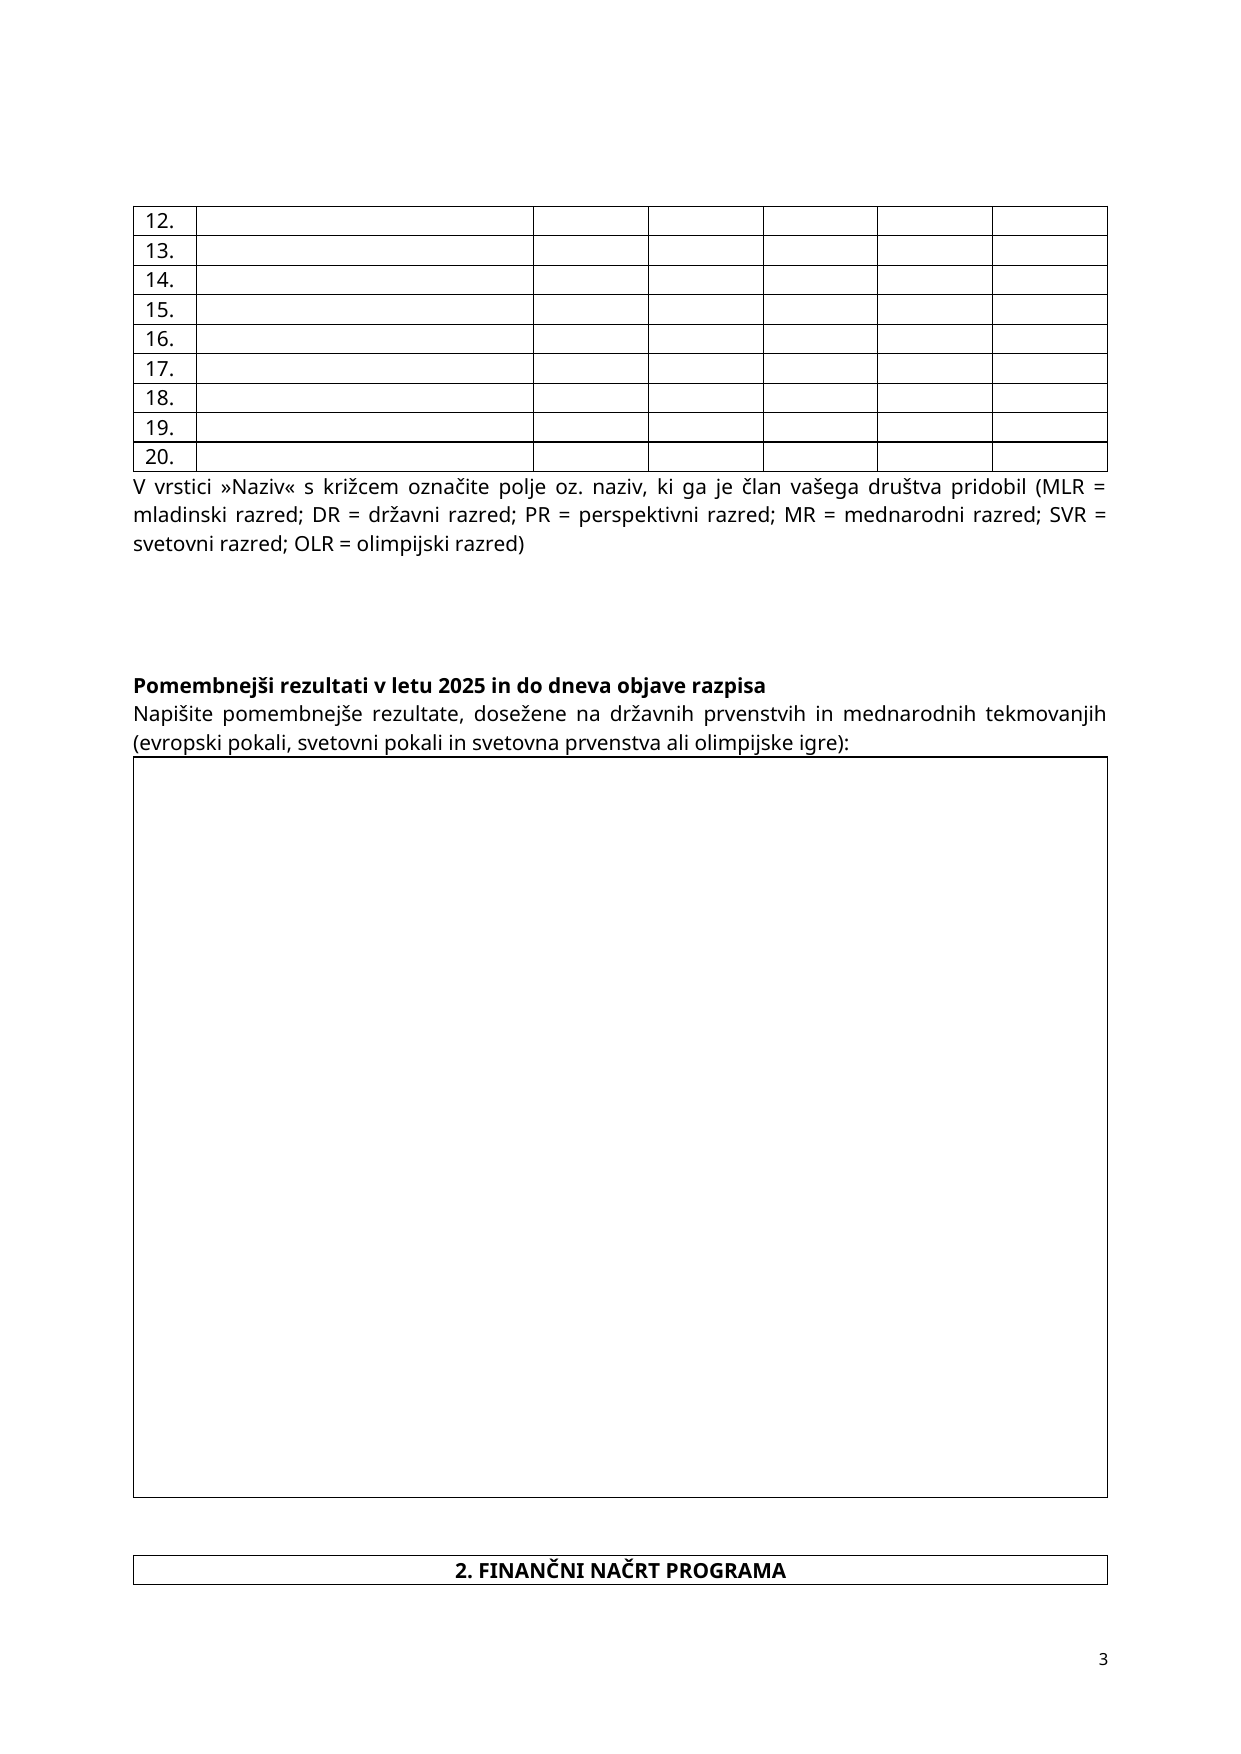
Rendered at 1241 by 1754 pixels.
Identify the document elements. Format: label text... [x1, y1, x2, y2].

table_cell [534, 354, 648, 382]
table_cell [197, 295, 533, 323]
table_header 2. FINANČNI NAČRT PROGRAMA [134, 1556, 1107, 1584]
table_cell [649, 443, 763, 471]
table_cell [993, 266, 1107, 294]
table_cell [534, 325, 648, 353]
table_cell [878, 354, 992, 382]
table_cell [197, 325, 533, 353]
table_cell [534, 266, 648, 294]
table_cell [197, 266, 533, 294]
table_cell 14. [134, 266, 196, 294]
table_cell [878, 413, 992, 441]
table_cell [649, 325, 763, 353]
table_cell [649, 384, 763, 412]
table_cell [878, 236, 992, 264]
table_cell [764, 207, 877, 235]
table_cell [993, 236, 1107, 264]
text Pomembnejši rezultati v letu 2025 in do dneva objave razpisa [133, 671, 1108, 699]
table_header [134, 758, 1107, 1497]
table_cell [878, 295, 992, 323]
table_cell [993, 384, 1107, 412]
table_cell [993, 354, 1107, 382]
text Napišite pomembnejše rezultate, dosežene na državnih prvenstvih in mednarodnih tekmovanjih (evropski pokali, svetovni pokali in svetovna prvenstva ali olimpijske igre): [133, 699, 1108, 756]
table_cell [764, 354, 877, 382]
table_cell [534, 207, 648, 235]
table_cell [764, 266, 877, 294]
table_cell [993, 207, 1107, 235]
table_cell 20. [134, 443, 196, 471]
table_cell [197, 236, 533, 264]
table_cell [197, 384, 533, 412]
text V vrstici »Naziv« s križcem označite polje oz. naziv, ki ga je član vašega društva pridobil (MLR = mladinski razred; DR = državni razred; PR = perspektivni razred; MR = mednarodni razred; SVR = svetovni razred; OLR = olimpijski razred) [133, 472, 1108, 557]
table_cell [764, 295, 877, 323]
table_cell [649, 266, 763, 294]
table_cell 15. [134, 295, 196, 323]
table_cell [878, 207, 992, 235]
table_cell [649, 207, 763, 235]
table_cell [878, 325, 992, 353]
table_cell [764, 384, 877, 412]
table_cell [534, 413, 648, 441]
table_cell [993, 413, 1107, 441]
table_cell [764, 443, 877, 471]
table_cell [993, 325, 1107, 353]
table_cell 19. [134, 413, 196, 441]
table_cell 17. [134, 354, 196, 382]
table_cell 16. [134, 325, 196, 353]
table_cell [649, 295, 763, 323]
table_cell [197, 354, 533, 382]
table_cell [993, 443, 1107, 471]
table_cell [197, 207, 533, 235]
table_cell [649, 236, 763, 264]
table_cell 18. [134, 384, 196, 412]
table_cell 12. [134, 207, 196, 235]
table_cell 13. [134, 236, 196, 264]
table_cell [534, 443, 648, 471]
table_cell [878, 384, 992, 412]
table_cell [534, 384, 648, 412]
table_cell [197, 443, 533, 471]
table_cell [534, 295, 648, 323]
table_cell [764, 413, 877, 441]
table_cell [534, 236, 648, 264]
table_cell [649, 354, 763, 382]
table_cell [649, 413, 763, 441]
table_cell [878, 266, 992, 294]
table_cell [764, 325, 877, 353]
table_cell [197, 413, 533, 441]
table_cell [878, 443, 992, 471]
table_cell [993, 295, 1107, 323]
table_cell [764, 236, 877, 264]
